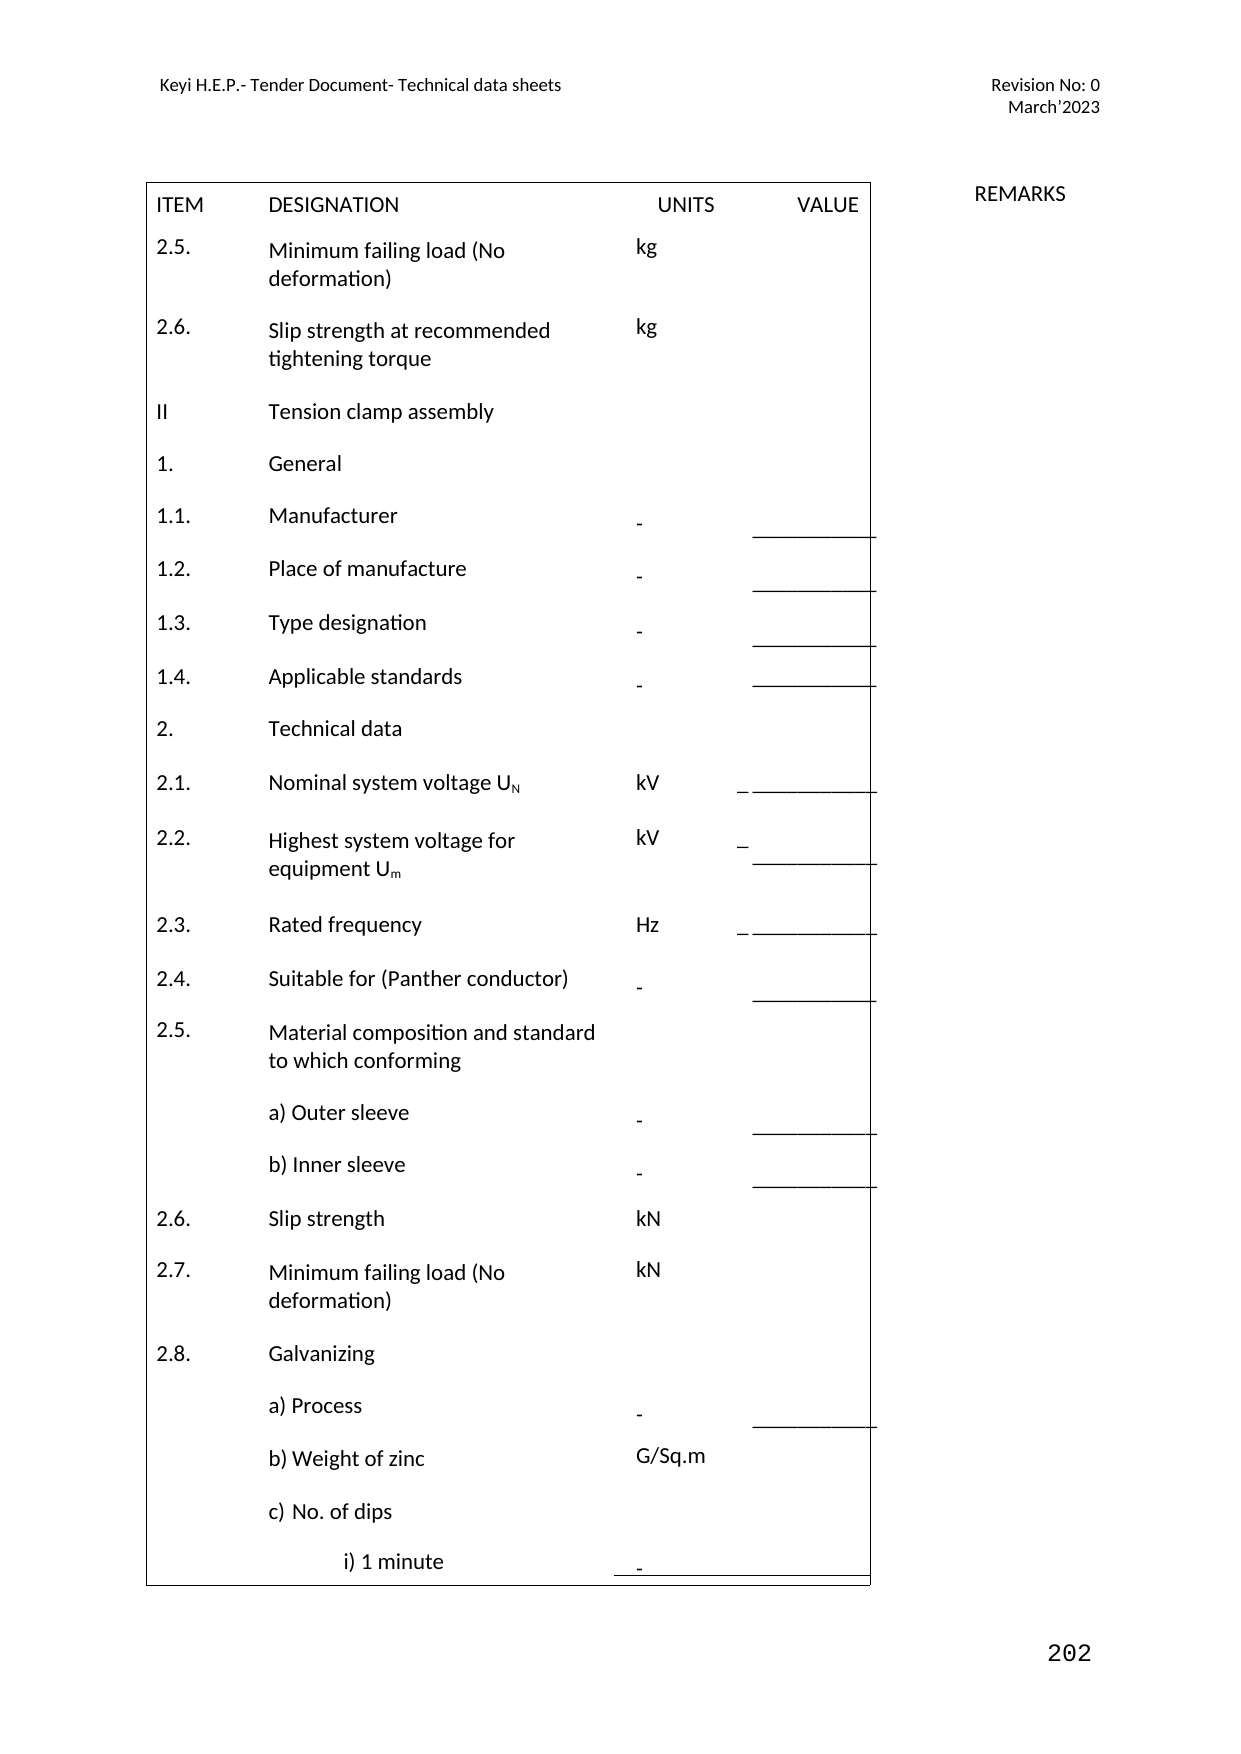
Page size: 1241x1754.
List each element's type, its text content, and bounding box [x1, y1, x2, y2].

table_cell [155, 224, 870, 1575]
text REMARKS [971, 179, 1066, 207]
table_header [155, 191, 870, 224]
